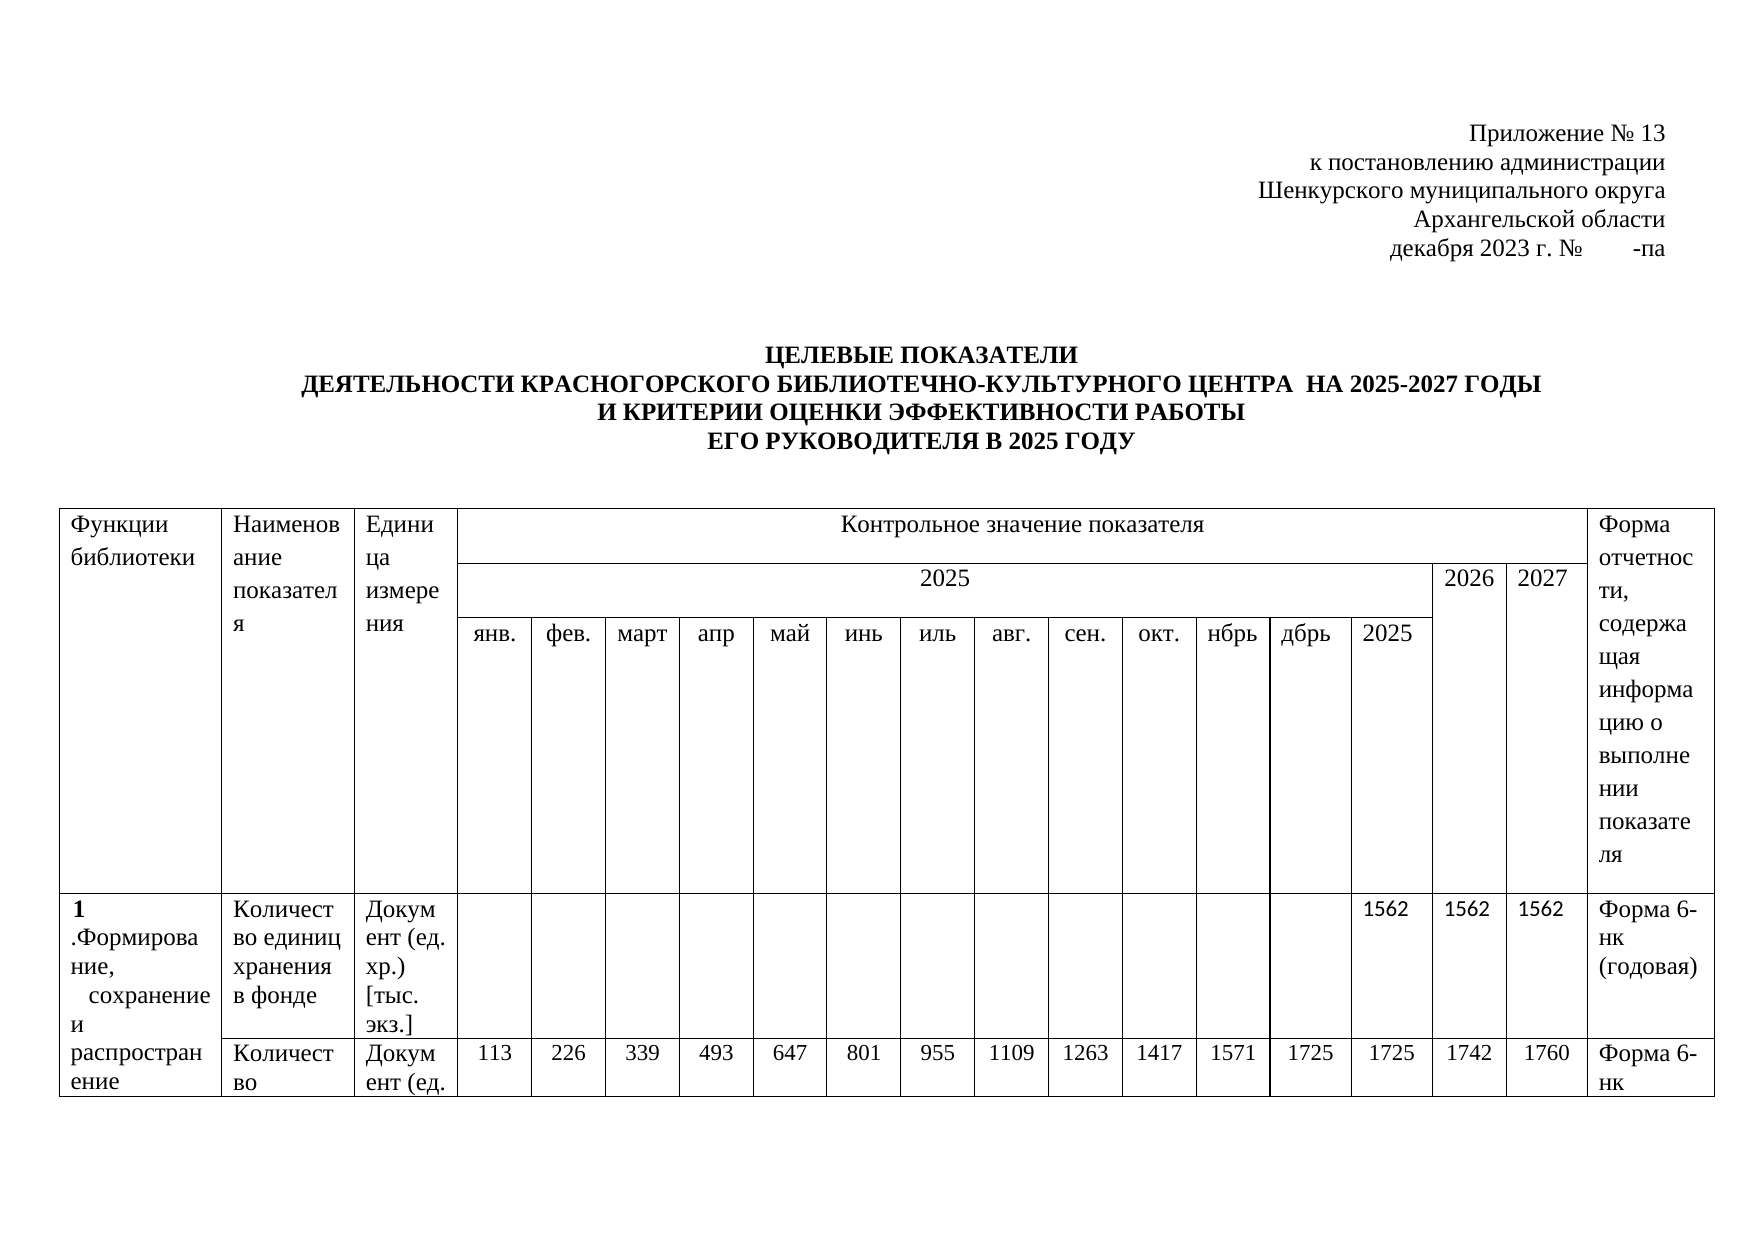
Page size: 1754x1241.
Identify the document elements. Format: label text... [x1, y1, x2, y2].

table_cell 1742 [1433, 1039, 1506, 1096]
table_cell янв. [458, 618, 531, 893]
table_cell 2025 [1352, 618, 1432, 893]
table_cell иль [901, 618, 974, 893]
table_cell март [606, 618, 679, 893]
table_header Контрольное значение показателя [458, 509, 1587, 562]
table_cell 1571 [1197, 1039, 1269, 1096]
table_cell 1.Формирование, сохранение и распространение культурного наследия [60, 894, 221, 1096]
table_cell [355, 1039, 457, 1096]
title ЕГО РУКОВОДИТЕЛЯ В 2025 ГОДУ [177, 426, 1665, 455]
table_cell авг. [975, 618, 1048, 893]
table_cell дбрь [1271, 618, 1351, 893]
table_cell Документ (ед. хр.) [тыс. экз.] [355, 894, 457, 1037]
table_cell 647 [754, 1039, 826, 1096]
table_cell Количество единиц хранения в фонде [222, 894, 354, 1037]
table_cell [901, 894, 974, 1037]
table_cell 1562 [1433, 894, 1506, 1037]
table_cell 113 [458, 1039, 531, 1096]
table_cell 1725 [1352, 1039, 1432, 1096]
table_cell 1562 [1352, 894, 1432, 1037]
table_cell окт. [1123, 618, 1196, 893]
table_cell [754, 894, 826, 1037]
table_cell 1263 [1049, 1039, 1122, 1096]
title к постановлению администрации [177, 147, 1665, 176]
table_cell [458, 894, 531, 1037]
table_header Форма отчетности, содержащая информацию о выполнении показателя [1588, 509, 1714, 893]
table_cell [975, 894, 1048, 1037]
table_cell [606, 894, 679, 1037]
table_cell [1271, 894, 1351, 1037]
table_cell [532, 894, 605, 1037]
title И КРИТЕРИИ ОЦЕНКИ ЭФФЕКТИВНОСТИ РАБОТЫ [177, 397, 1665, 426]
table_cell 1562 [1507, 894, 1587, 1037]
table_cell 955 [901, 1039, 974, 1096]
title ЦЕЛЕВЫЕ ПОКАЗАТЕЛИ [177, 340, 1665, 369]
table_cell Форма 6-нк [1588, 1039, 1714, 1096]
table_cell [222, 1039, 354, 1096]
table_cell 493 [680, 1039, 753, 1096]
table_cell фев. [532, 618, 605, 893]
text декабря 2023 г. № -па [177, 233, 1665, 262]
table_cell 2025 [458, 564, 1432, 617]
table_cell 2026 [1433, 564, 1506, 893]
table_cell 1760 [1507, 1039, 1587, 1096]
table_cell инь [827, 618, 900, 893]
table_cell 1109 [975, 1039, 1048, 1096]
table_header Функции библиотеки [60, 509, 221, 893]
table_cell нбрь [1197, 618, 1269, 893]
table_cell [1123, 894, 1196, 1037]
title Архангельской области [177, 204, 1665, 233]
table_cell май [754, 618, 826, 893]
table_cell 1725 [1271, 1039, 1351, 1096]
table_cell [1197, 894, 1269, 1037]
table_cell [680, 894, 753, 1037]
table_cell 226 [532, 1039, 605, 1096]
title Шенкурского муниципального округа [177, 176, 1665, 204]
table_cell 339 [606, 1039, 679, 1096]
table_header Единица измерения [355, 509, 457, 893]
table_cell [827, 894, 900, 1037]
table_cell сен. [1049, 618, 1122, 893]
title Приложение № 13 [177, 118, 1665, 147]
table_header Наименование показателя [222, 509, 354, 893]
table_cell 1417 [1123, 1039, 1196, 1096]
table_cell 801 [827, 1039, 900, 1096]
table_cell апр [680, 618, 753, 893]
table_cell Форма 6-нк (годовая) [1588, 894, 1714, 1037]
table_cell [1049, 894, 1122, 1037]
title ДЕЯТЕЛЬНОСТИ КРАСНОГОРСКОГО БИБЛИОТЕЧНО-КУЛЬТУРНОГО ЦЕНТРА НА 2025-2027 ГОДЫ [177, 369, 1665, 397]
table_cell 2027 [1507, 564, 1587, 893]
